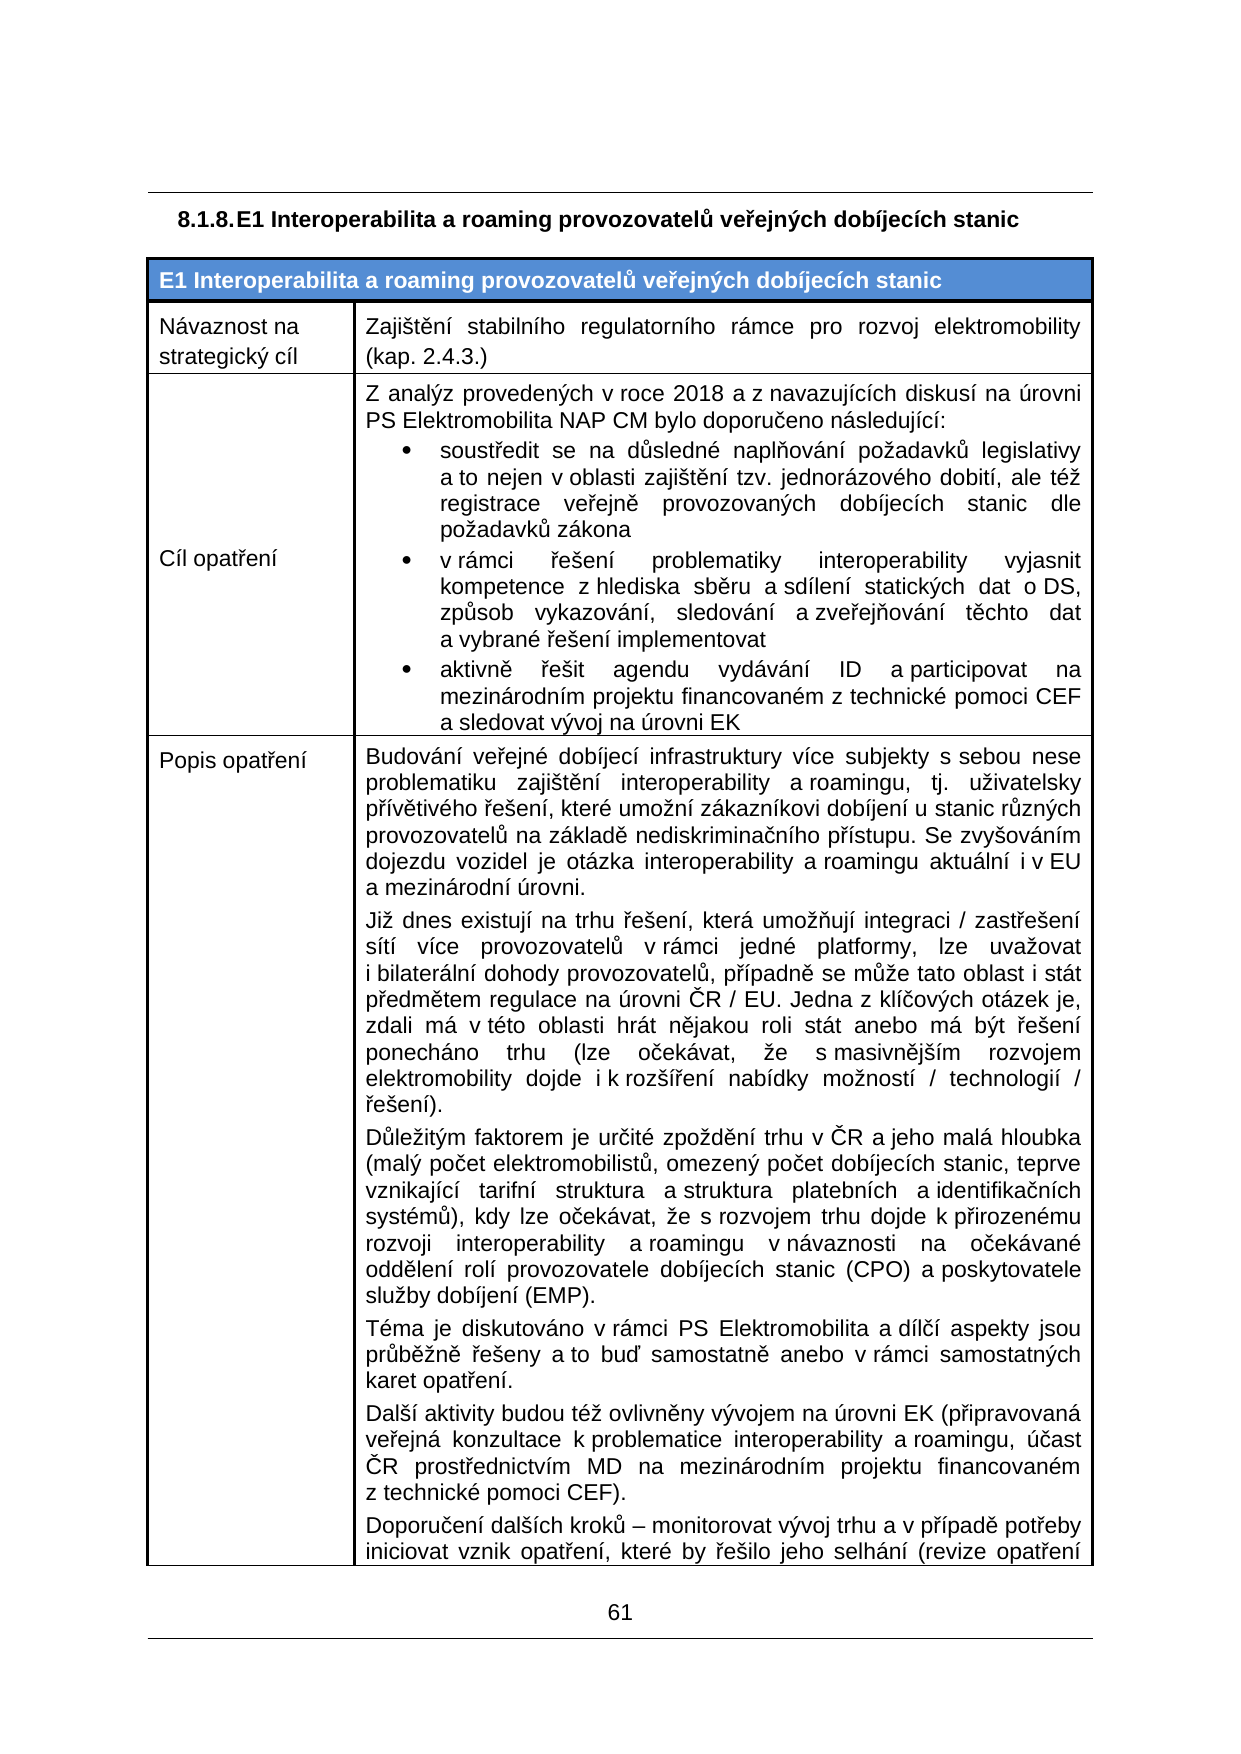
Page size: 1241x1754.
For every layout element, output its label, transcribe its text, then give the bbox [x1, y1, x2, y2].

table_header E1 Interoperabilita a roaming provozovatelů veřejných dobíjecích stanic [149, 260, 1091, 299]
table_cell Návaznost na strategický cíl [149, 303, 353, 373]
table_cell Zajištění stabilního regulatorního rámce pro rozvoj elektromobility (kap. 2.4.3.) [356, 303, 1091, 373]
table_cell Z analýz provedených v roce 2018 a z navazujících diskusí na úrovni PS Elektromobilita NAP CM bylo doporučeno následující: soustředit se na důsledné naplňování požadavků legislativy a to nejen v oblasti zajištění tzv. jednorázového dobití, ale též registrace veřejně provozovaných dobíjecích stanic dle požadavků zákona v rámci řešení problematiky interoperability vyjasnit kompetence z hlediska sběru a sdílení statických dat o DS, způsob vykazování, sledování a zveřejňování těchto dat a vybrané řešení implementovat aktivně řešit agendu vydávání ID a participovat na mezinárodním projektu financovaném z technické pomoci CEF a sledovat vývoj na úrovni EK [356, 374, 1091, 735]
table_cell Cíl opatření [149, 374, 353, 735]
table_cell Popis opatření [149, 736, 353, 1564]
subtitle E1 Interoperabilita a roaming provozovatelů veřejných dobíjecích stanic [177, 206, 1093, 232]
